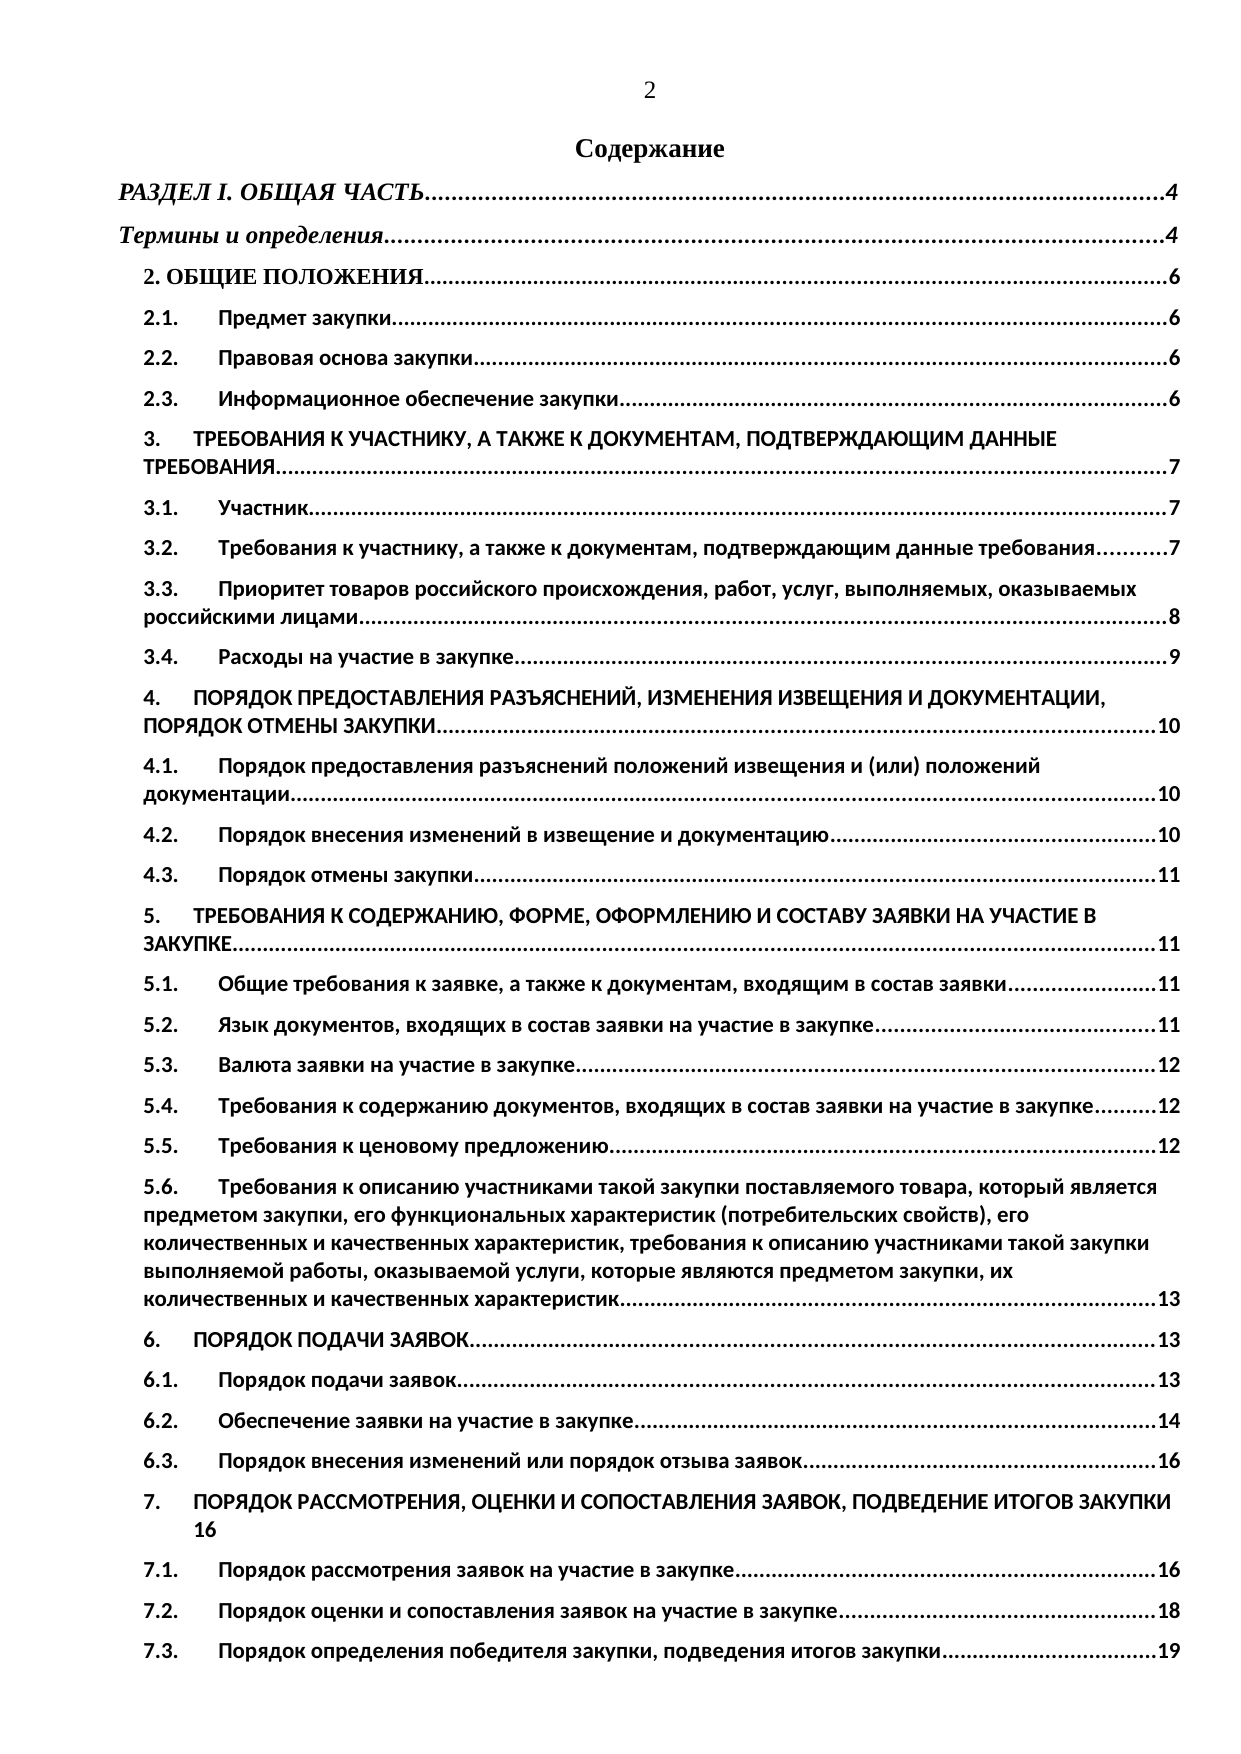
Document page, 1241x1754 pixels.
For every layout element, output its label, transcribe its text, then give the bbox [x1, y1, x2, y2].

text 6.1. Порядок подачи заявок 13 [143, 1365, 1181, 1393]
text 7.3. Порядок определения победителя закупки, подведения итогов закупки 19 [143, 1636, 1181, 1664]
text 2.1. Предмет закупки 6 [143, 303, 1181, 331]
text РАЗДЕЛ I. ОБЩАЯ ЧАСТЬ 4 [118, 176, 1181, 207]
text 7.1. Порядок рассмотрения заявок на участие в закупке 16 [143, 1555, 1181, 1583]
text 5.5. Требования к ценовому предложению 12 [143, 1132, 1181, 1160]
text 7. ПОРЯДОК РАССМОТРЕНИЯ, ОЦЕНКИ И СОПОСТАВЛЕНИЯ ЗАЯВОК, ПОДВЕДЕНИЕ ИТОГОВ ЗАКУПКИ 16 [143, 1487, 1181, 1543]
text 5. ТРЕБОВАНИЯ К СОДЕРЖАНИЮ, ФОРМЕ, ОФОРМЛЕНИЮ И СОСТАВУ ЗАЯВКИ НА УЧАСТИЕ В ЗАКУПКЕ 11 [143, 901, 1181, 957]
text Содержание [118, 132, 1181, 164]
text 4.1. Порядок предоставления разъяснений положений извещения и (или) положений документации 10 [143, 751, 1181, 807]
text 6. ПОРЯДОК ПОДАЧИ ЗАЯВОК 13 [143, 1325, 1181, 1353]
text 2.3. Информационное обеспечение закупки 6 [143, 384, 1181, 412]
text 3.3. Приоритет товаров российского происхождения, работ, услуг, выполняемых, оказываемых российскими лицами 8 [143, 574, 1181, 630]
text 4.2. Порядок внесения изменений в извещение и документацию 10 [143, 820, 1181, 848]
text 5.1. Общие требования к заявке, а также к документам, входящим в состав заявки 11 [143, 969, 1181, 998]
text 4.3. Порядок отмены закупки 11 [143, 861, 1181, 888]
text 5.4. Требования к содержанию документов, входящих в состав заявки на участие в закупке 12 [143, 1091, 1181, 1119]
text 5.3. Валюта заявки на участие в закупке 12 [143, 1051, 1181, 1079]
text 6.2. Обеспечение заявки на участие в закупке 14 [143, 1406, 1181, 1434]
text 2. ОБЩИЕ ПОЛОЖЕНИЯ 6 [143, 262, 1181, 290]
text 6.3. Порядок внесения изменений или порядок отзыва заявок 16 [143, 1446, 1181, 1474]
text 3.4. Расходы на участие в закупке 9 [143, 642, 1181, 670]
text 4. ПОРЯДОК ПРЕДОСТАВЛЕНИЯ РАЗЪЯСНЕНИЙ, ИЗМЕНЕНИЯ ИЗВЕЩЕНИЯ И ДОКУМЕНТАЦИИ, ПОРЯДОК ОТМЕНЫ ЗАКУПКИ 10 [143, 683, 1181, 739]
text 5.2. Язык документов, входящих в состав заявки на участие в закупке 11 [143, 1010, 1181, 1038]
text 3.2. Требования к участнику, а также к документам, подтверждающим данные требования 7 [143, 533, 1181, 561]
text 7.2. Порядок оценки и сопоставления заявок на участие в закупке 18 [143, 1596, 1181, 1624]
text 2.2. Правовая основа закупки 6 [143, 343, 1181, 371]
text 3.1. Участник 7 [143, 493, 1181, 521]
text Термины и определения 4 [118, 219, 1181, 250]
text 3. ТРЕБОВАНИЯ К УЧАСТНИКУ, А ТАКЖЕ К ДОКУМЕНТАМ, ПОДТВЕРЖДАЮЩИМ ДАННЫЕ ТРЕБОВАНИЯ 7 [143, 424, 1181, 480]
text 5.6. Требования к описанию участниками такой закупки поставляемого товара, который является предметом закупки, его функциональных характеристик (потребительских свойств), его количественных и качественных характеристик, требования к описанию участниками такой закупки выполняемой работы, оказываемой услуги, которые являются предметом закупки, их количественных и качественных характеристик 13 [143, 1172, 1181, 1312]
